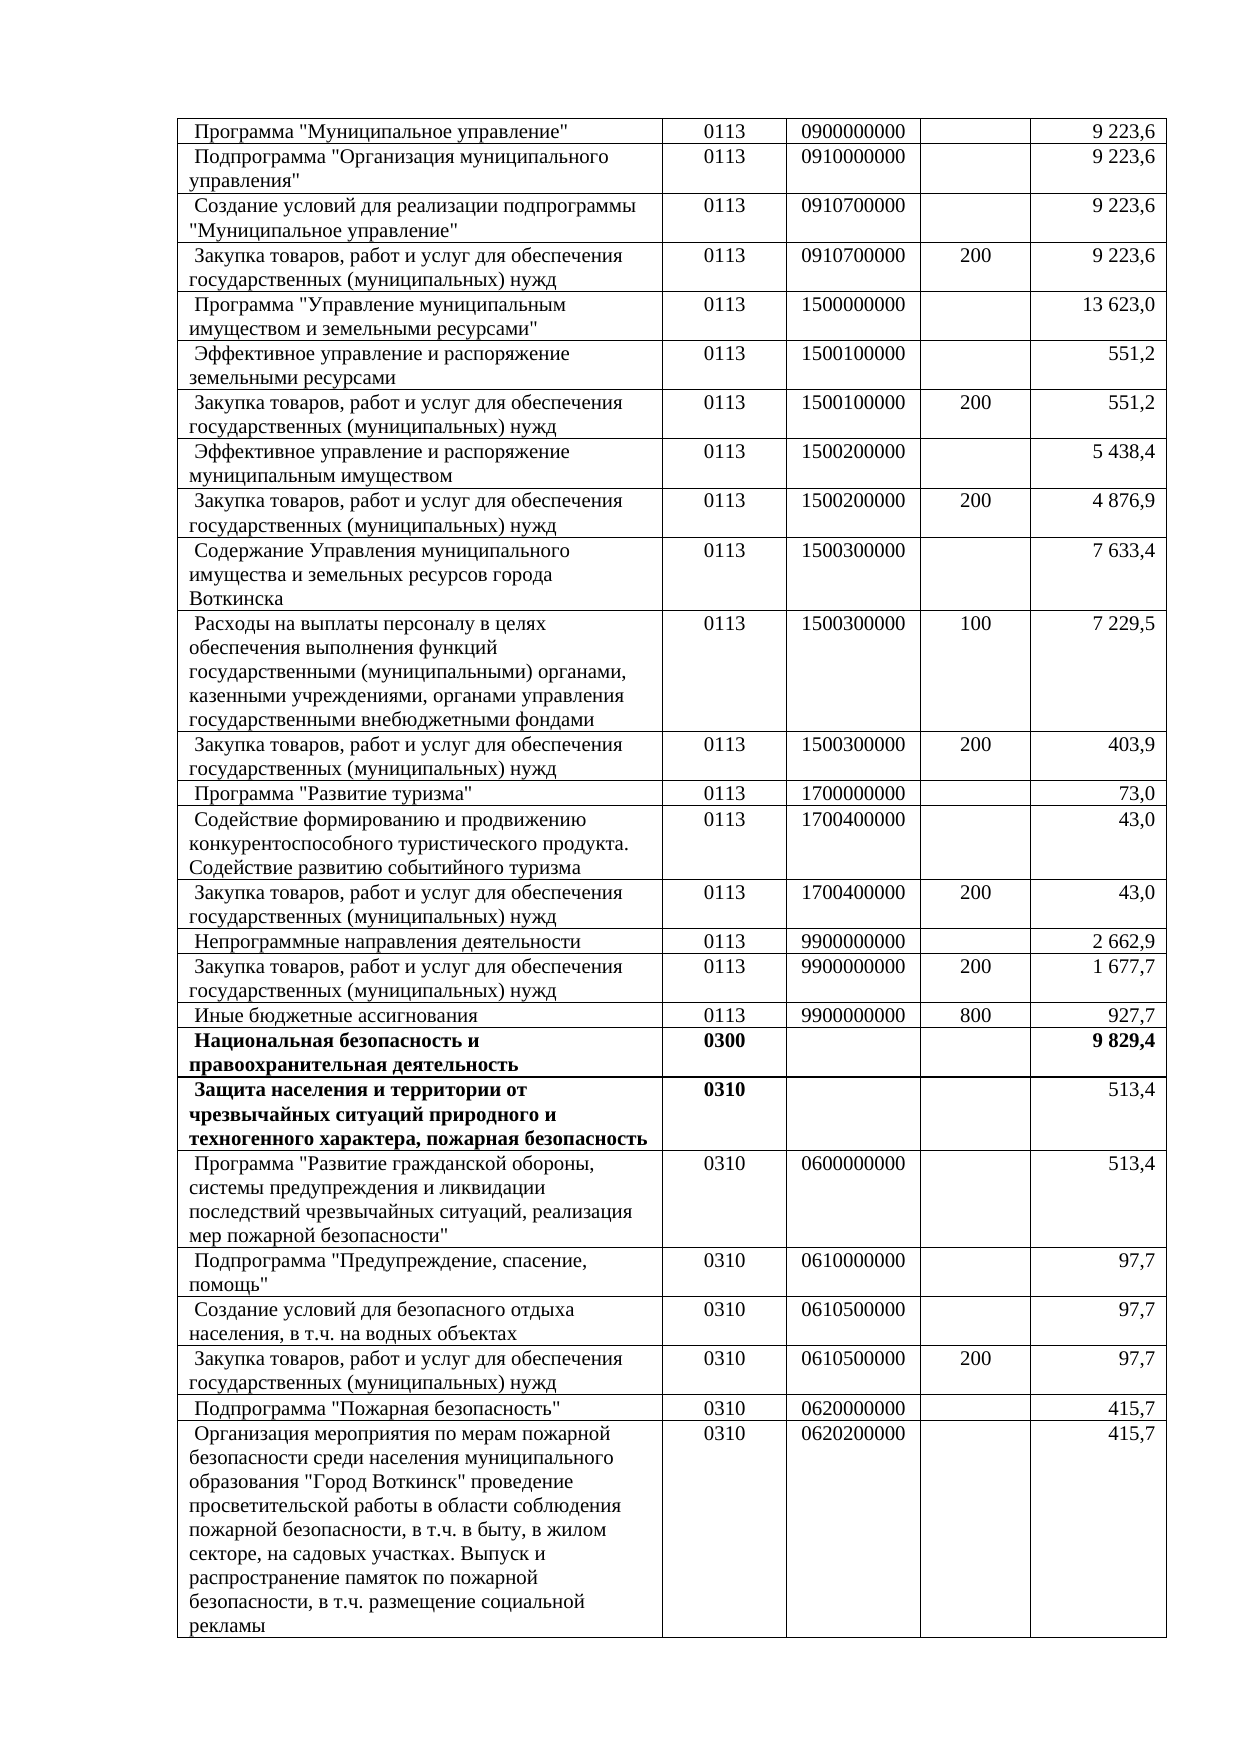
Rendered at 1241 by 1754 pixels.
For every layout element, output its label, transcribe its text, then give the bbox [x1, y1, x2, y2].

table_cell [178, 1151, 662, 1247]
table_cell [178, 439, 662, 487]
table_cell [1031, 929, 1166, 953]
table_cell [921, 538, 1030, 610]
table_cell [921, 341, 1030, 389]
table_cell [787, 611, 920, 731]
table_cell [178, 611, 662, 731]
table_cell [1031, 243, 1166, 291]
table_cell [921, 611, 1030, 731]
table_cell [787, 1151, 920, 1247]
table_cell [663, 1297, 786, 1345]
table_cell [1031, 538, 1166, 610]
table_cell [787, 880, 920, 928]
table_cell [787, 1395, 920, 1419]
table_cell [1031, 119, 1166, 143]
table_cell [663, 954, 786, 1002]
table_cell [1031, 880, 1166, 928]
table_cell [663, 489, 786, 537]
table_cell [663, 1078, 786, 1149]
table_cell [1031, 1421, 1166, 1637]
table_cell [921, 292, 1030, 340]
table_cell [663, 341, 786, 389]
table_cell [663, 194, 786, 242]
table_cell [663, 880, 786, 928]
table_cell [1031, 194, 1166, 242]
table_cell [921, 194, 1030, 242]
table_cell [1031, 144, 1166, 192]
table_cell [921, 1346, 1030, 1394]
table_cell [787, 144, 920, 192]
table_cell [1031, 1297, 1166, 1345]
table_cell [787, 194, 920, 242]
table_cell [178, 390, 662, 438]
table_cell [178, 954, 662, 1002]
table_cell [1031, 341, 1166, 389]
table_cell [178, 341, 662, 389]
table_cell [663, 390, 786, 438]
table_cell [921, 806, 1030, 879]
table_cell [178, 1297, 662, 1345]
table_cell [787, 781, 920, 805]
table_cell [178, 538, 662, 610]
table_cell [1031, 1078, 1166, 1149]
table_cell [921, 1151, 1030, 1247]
table_cell Программа "Муниципальное управление" [178, 119, 662, 143]
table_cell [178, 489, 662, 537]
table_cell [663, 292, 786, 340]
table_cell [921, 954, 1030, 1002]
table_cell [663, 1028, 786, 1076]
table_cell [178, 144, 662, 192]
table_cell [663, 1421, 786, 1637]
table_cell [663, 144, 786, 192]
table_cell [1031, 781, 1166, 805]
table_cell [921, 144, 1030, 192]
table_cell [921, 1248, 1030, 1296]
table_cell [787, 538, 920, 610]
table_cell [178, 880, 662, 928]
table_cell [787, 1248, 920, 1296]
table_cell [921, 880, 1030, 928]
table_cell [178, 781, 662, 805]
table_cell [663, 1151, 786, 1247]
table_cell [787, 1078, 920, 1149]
table_cell 0113 [663, 119, 786, 143]
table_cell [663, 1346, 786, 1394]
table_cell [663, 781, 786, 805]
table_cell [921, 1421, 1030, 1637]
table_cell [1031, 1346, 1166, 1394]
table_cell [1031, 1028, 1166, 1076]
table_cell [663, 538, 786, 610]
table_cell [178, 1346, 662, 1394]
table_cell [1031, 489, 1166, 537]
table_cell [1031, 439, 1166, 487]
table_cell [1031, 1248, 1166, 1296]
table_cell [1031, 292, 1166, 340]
table_cell [921, 119, 1030, 143]
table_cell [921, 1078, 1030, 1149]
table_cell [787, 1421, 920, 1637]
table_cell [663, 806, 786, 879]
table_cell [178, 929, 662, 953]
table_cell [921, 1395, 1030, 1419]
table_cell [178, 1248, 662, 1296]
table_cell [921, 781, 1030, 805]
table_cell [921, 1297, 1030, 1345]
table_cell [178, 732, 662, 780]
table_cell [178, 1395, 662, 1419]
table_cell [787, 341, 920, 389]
table_cell 0900000000 [787, 119, 920, 143]
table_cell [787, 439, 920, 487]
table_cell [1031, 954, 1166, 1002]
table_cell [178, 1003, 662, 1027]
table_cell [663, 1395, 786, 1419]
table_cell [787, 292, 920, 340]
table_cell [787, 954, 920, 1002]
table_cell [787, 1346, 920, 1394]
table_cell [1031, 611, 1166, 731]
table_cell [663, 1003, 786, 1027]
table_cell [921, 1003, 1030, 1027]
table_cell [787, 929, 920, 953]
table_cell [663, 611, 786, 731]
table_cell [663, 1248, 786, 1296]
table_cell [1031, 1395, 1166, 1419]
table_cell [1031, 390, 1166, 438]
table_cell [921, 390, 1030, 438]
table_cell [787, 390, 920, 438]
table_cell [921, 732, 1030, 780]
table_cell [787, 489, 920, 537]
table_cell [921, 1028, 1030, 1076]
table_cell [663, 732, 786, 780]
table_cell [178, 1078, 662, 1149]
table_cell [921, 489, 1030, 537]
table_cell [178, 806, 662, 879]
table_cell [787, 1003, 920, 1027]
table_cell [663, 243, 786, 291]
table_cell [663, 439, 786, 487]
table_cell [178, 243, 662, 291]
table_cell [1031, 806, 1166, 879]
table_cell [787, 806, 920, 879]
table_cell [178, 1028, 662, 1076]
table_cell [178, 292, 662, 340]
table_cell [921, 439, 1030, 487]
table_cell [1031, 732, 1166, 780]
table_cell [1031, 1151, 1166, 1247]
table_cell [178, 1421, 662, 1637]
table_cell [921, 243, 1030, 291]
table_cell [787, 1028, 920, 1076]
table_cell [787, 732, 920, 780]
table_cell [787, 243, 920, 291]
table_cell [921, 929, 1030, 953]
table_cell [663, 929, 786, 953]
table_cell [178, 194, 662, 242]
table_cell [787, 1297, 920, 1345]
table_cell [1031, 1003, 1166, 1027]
